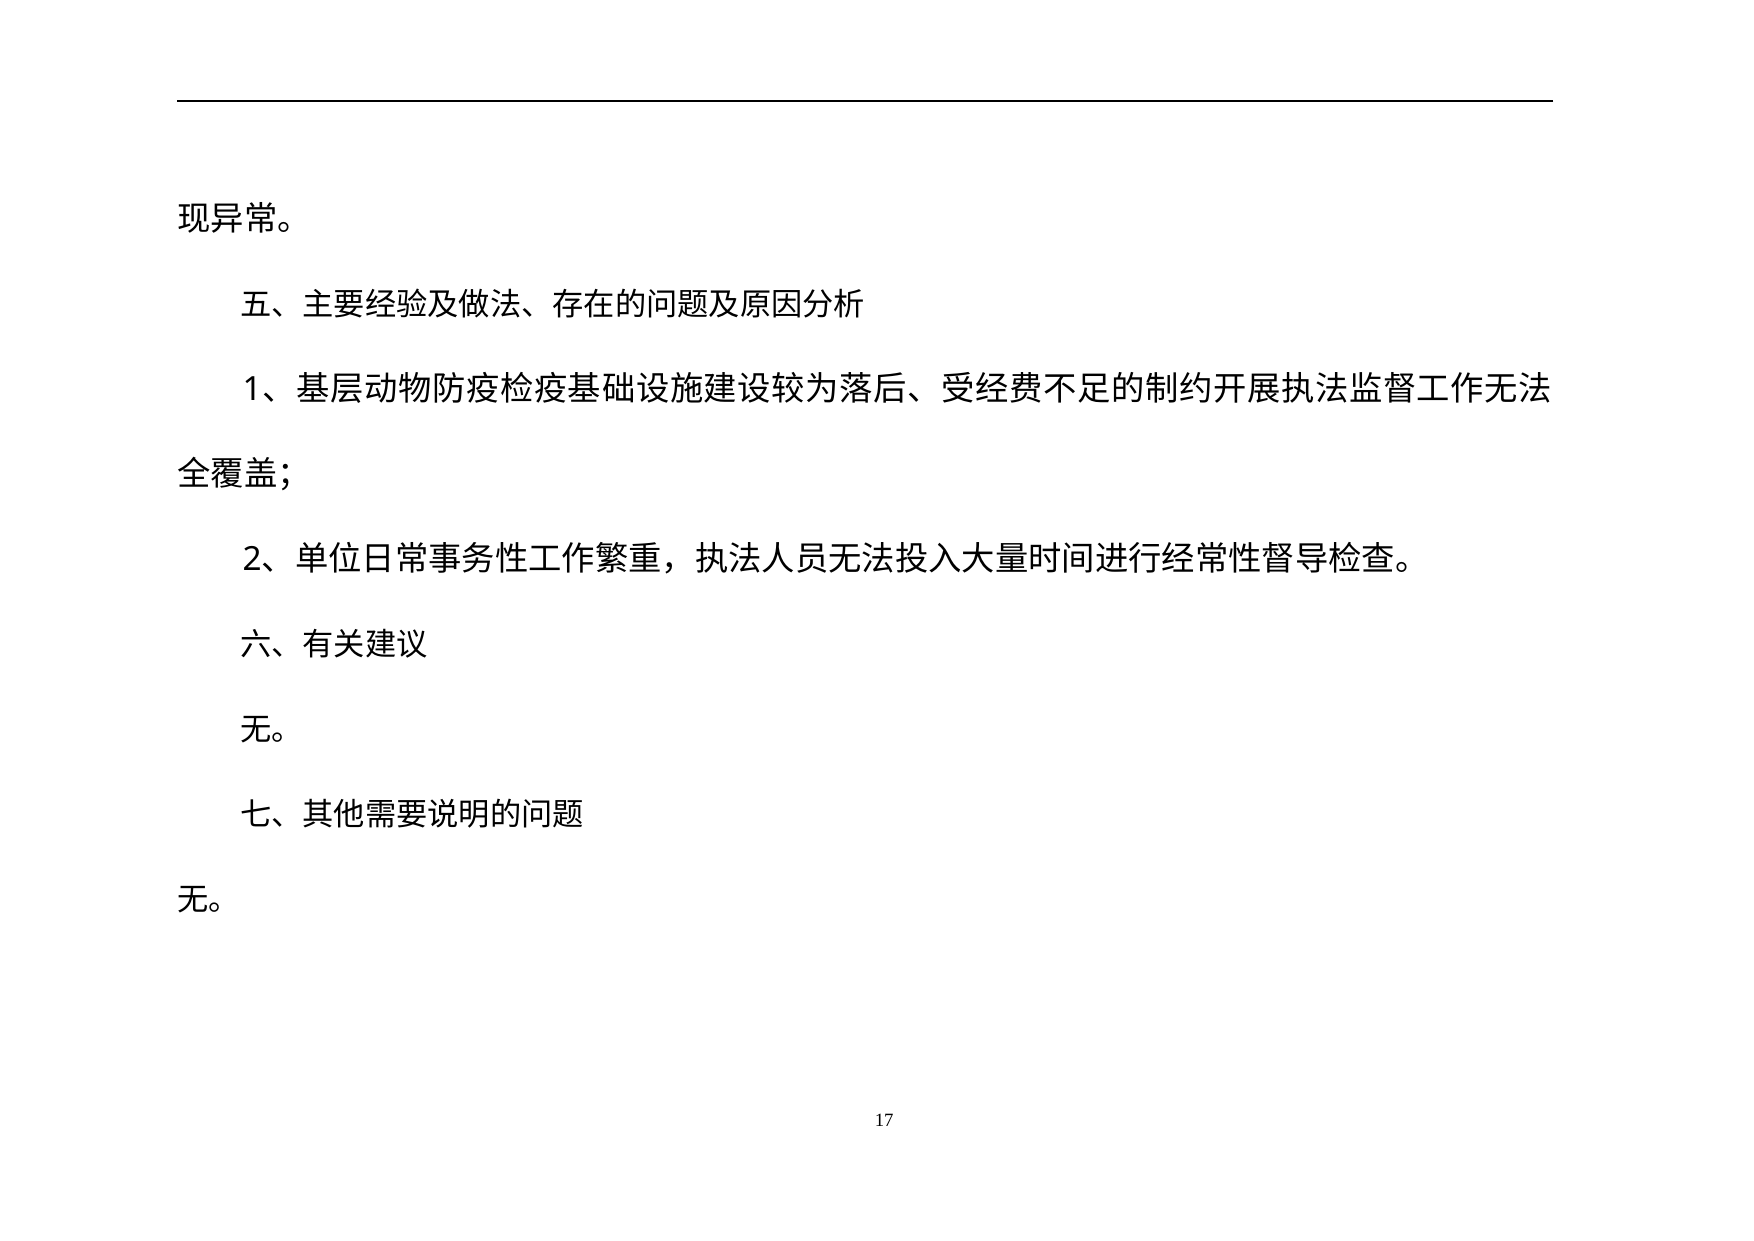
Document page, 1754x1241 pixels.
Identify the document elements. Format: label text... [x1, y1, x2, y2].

text 2、单位日常事务性工作繁重，执法人员无法投入大量时间进行经常性督导检查。 [177, 514, 1553, 599]
text 无。 [177, 854, 1553, 939]
text 六、有关建议 [177, 599, 1553, 684]
text 无。 [177, 684, 1553, 769]
text 五、主要经验及做法、存在的问题及原因分析 [177, 259, 1553, 344]
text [177, 174, 1553, 259]
list 其他需要说明的问题 [177, 769, 1553, 854]
text 1、基层动物防疫检疫基础设施建设较为落后、受经费不足的制约开展执法监督工作无法全覆盖； [177, 344, 1553, 514]
